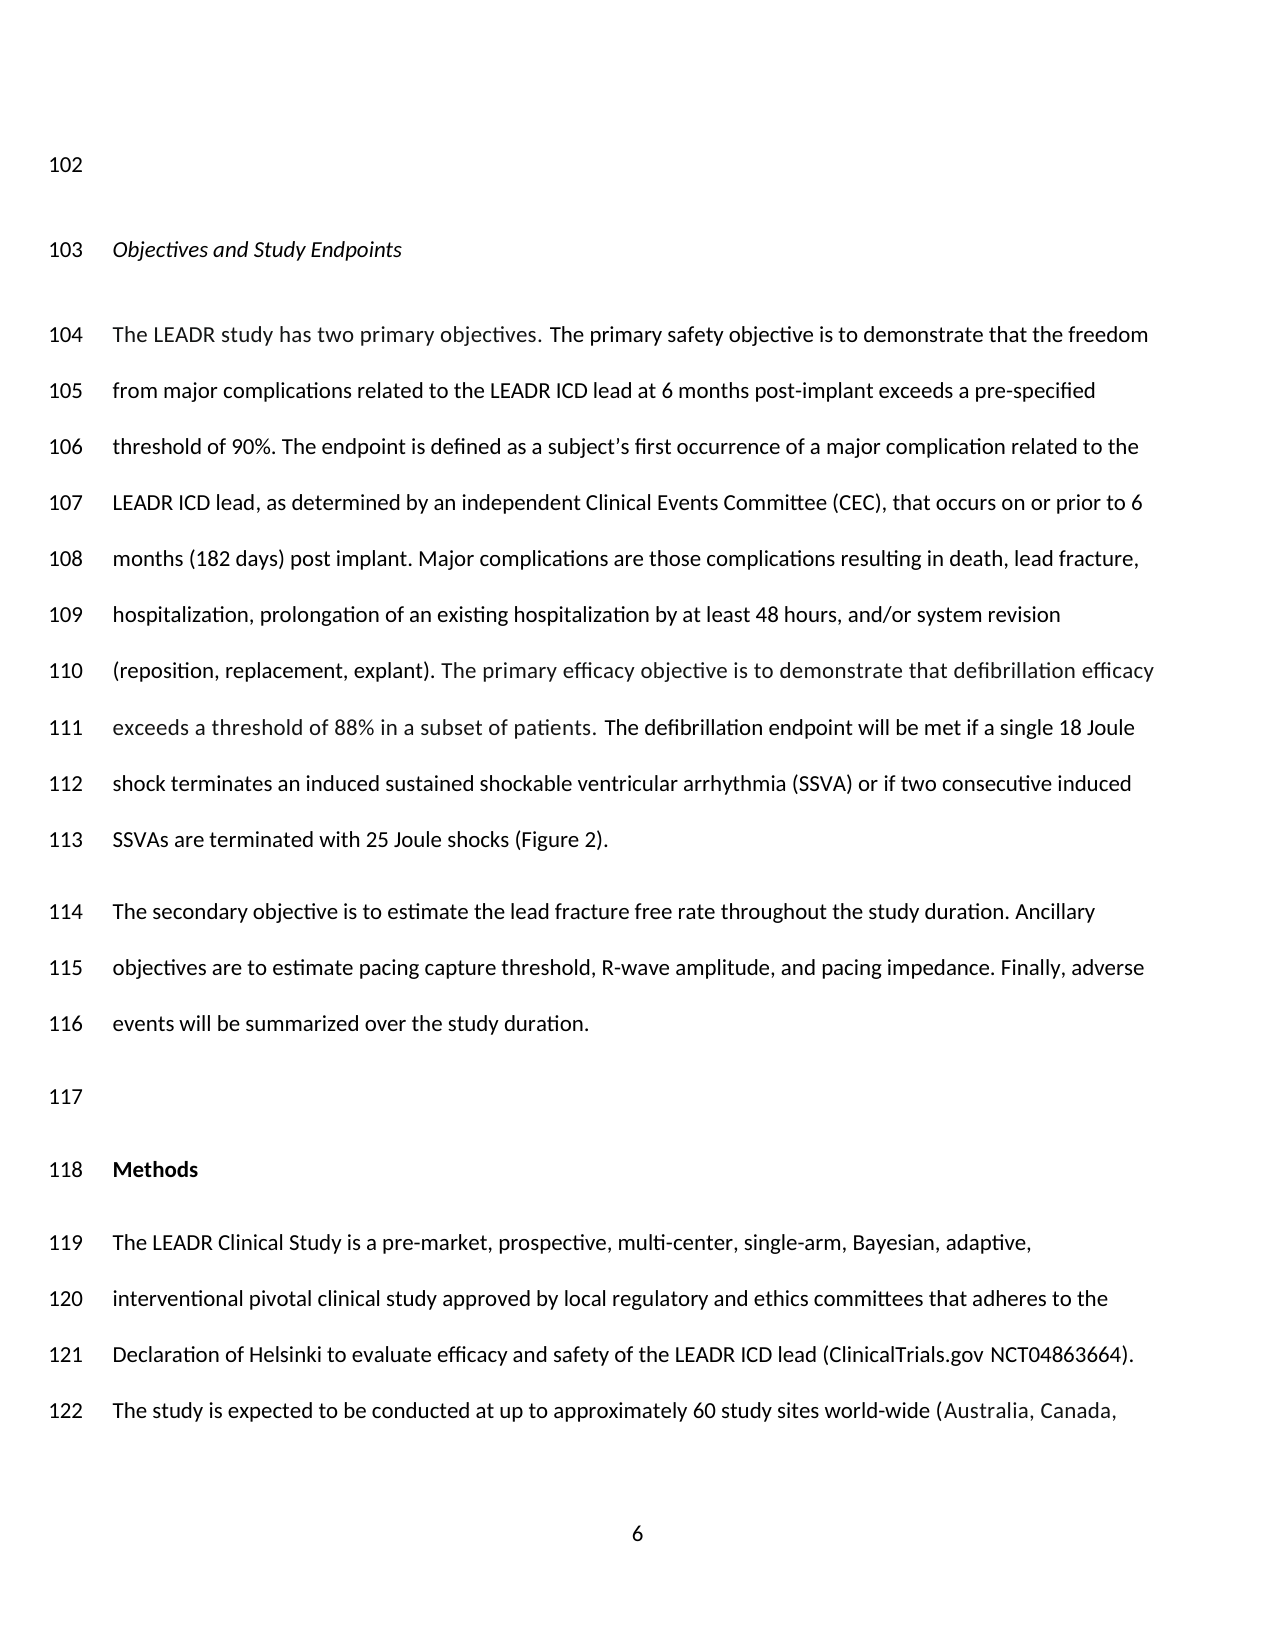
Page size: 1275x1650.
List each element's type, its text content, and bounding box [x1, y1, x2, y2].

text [112, 1228, 1162, 1424]
text The LEADR study has two primary objectives. The primary safety objective is to demonstrate that the freedom from major complications related to the LEADR ICD lead at 6 months post-implant exceeds a pre-specified threshold of 90%. The endpoint is defined as a subject’s first occurrence of a major complication related to the LEADR ICD lead, as determined by an independent Clinical Events Committee (CEC), that occurs on or prior to 6 months (182 days) post implant. Major complications are those complications resulting in death, lead fracture, hospitalization, prolongation of an existing hospitalization by at least 48 hours, and/or system revision (reposition, replacement, explant). The primary efficacy objective is to demonstrate that defibrillation efficacy exceeds a threshold of 88% in a subset of patients. The defibrillation endpoint will be met if a single 18 Joule shock terminates an induced sustained shockable ventricular arrhythmia (SSVA) or if two consecutive induced SSVAs are terminated with 25 Joule shocks (Figure 2). [112, 320, 1162, 853]
text The secondary objective is to estimate the lead fracture free rate throughout the study duration. Ancillary objectives are to estimate pacing capture threshold, R-wave amplitude, and pacing impedance. Finally, adverse events will be summarized over the study duration. [112, 897, 1162, 1038]
subtitle Objectives and Study Endpoints [112, 235, 1162, 263]
text Methods [112, 1155, 1162, 1183]
